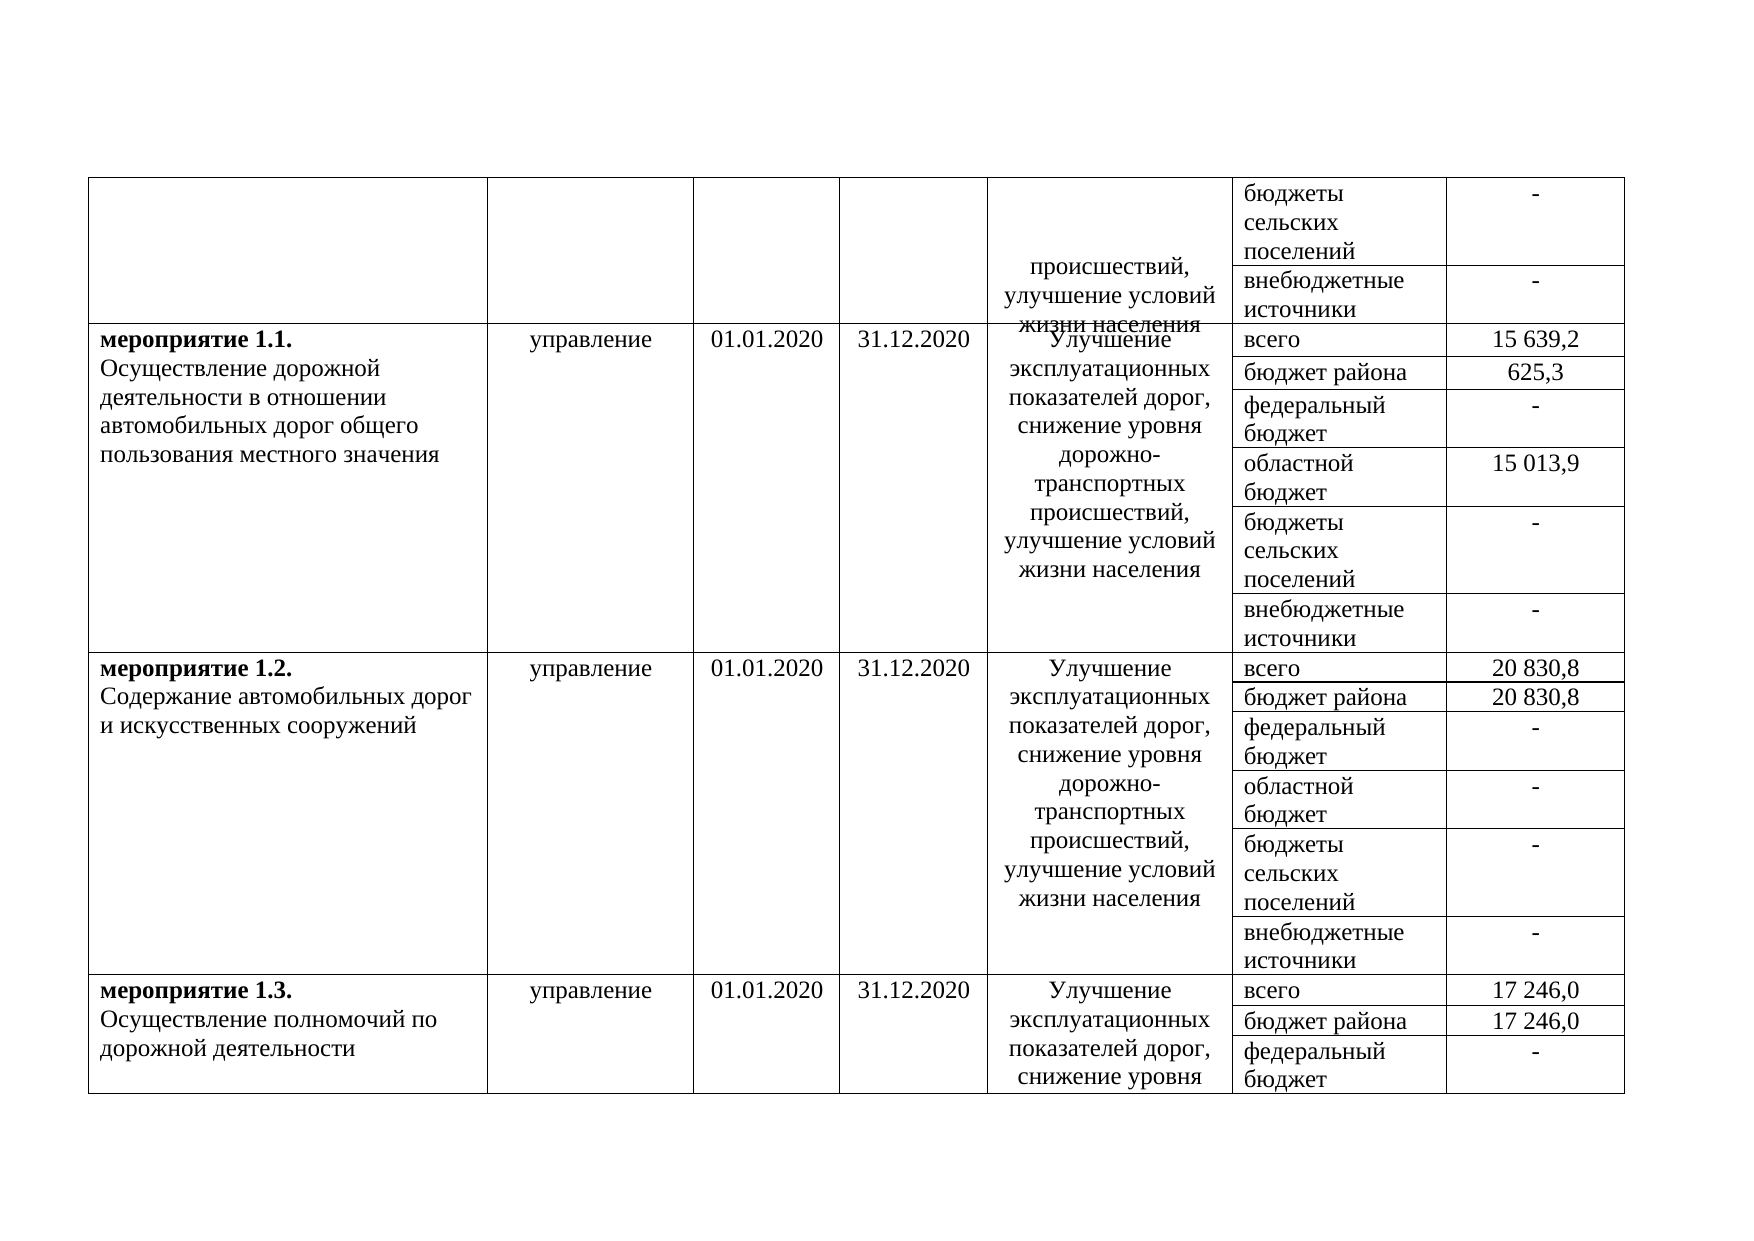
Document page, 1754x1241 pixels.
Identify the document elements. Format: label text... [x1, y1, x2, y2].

table_cell 20 830,8 [1447, 653, 1624, 681]
table_cell 17 246,0 [1447, 1006, 1624, 1035]
table_cell 31.12.2020 [840, 324, 987, 652]
table_cell - [1447, 829, 1624, 916]
table_cell 625,3 [1447, 357, 1624, 389]
table_cell всего [1233, 653, 1446, 681]
table_cell внебюджетные источники [1233, 266, 1446, 323]
table_cell федеральный бюджет [1233, 712, 1446, 770]
table_cell мероприятие 1.1. Осуществление дорожной деятельности в отношении автомобильных дорог общего пользования местного значения [89, 324, 487, 652]
table_cell Улучшение эксплуатационных показателей дорог, снижение уровня дорожно-транспортных происшествий, улучшение условий жизни населения [988, 975, 1232, 1093]
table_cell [988, 324, 1232, 652]
table_cell - [1447, 266, 1624, 323]
table_cell - [1447, 1036, 1624, 1093]
table_cell - [1447, 390, 1624, 447]
table_cell - [1447, 594, 1624, 652]
table_cell всего [1233, 975, 1446, 1005]
table_cell областной бюджет [1233, 771, 1446, 828]
table_cell внебюджетные источники [1233, 594, 1446, 652]
table_cell внебюджетные источники [1233, 917, 1446, 974]
table_cell бюджет района [1233, 683, 1446, 711]
table_cell всего [1233, 324, 1446, 356]
table_cell - [1447, 178, 1624, 264]
table_cell 01.01.2020 [694, 324, 839, 652]
table_cell - [1447, 507, 1624, 593]
table_cell бюджет района [1233, 1006, 1446, 1035]
table_cell областной бюджет [1233, 448, 1446, 506]
table_cell мероприятие 1.2. Содержание автомобильных дорог и искусственных сооружений [89, 653, 487, 974]
table_cell бюджеты сельских поселений [1233, 507, 1446, 593]
table_cell бюджеты сельских поселений [1233, 829, 1446, 916]
table_cell - [1447, 712, 1624, 770]
table_cell мероприятие 1.3. Осуществление полномочий по дорожной деятельности [89, 975, 487, 1093]
table_cell Улучшение эксплуатационных показателей дорог, снижение уровня дорожно-транспортных происшествий, улучшение условий жизни населения [988, 653, 1232, 974]
table_cell федеральный бюджет [1233, 390, 1446, 447]
table_cell 15 639,2 [1447, 324, 1624, 356]
table_cell 17 246,0 [1447, 975, 1624, 1005]
table_cell 01.01.2020 [694, 975, 839, 1093]
table_cell - [1447, 771, 1624, 828]
table_cell 01.01.2020 [694, 653, 839, 974]
table_cell 31.12.2020 [840, 653, 987, 974]
table_cell управление [488, 653, 693, 974]
table_cell 15 013,9 [1447, 448, 1624, 506]
table_cell управление [488, 324, 693, 652]
table_cell бюджет района [1233, 357, 1446, 389]
table_cell федеральный бюджет [1233, 1036, 1446, 1093]
table_cell - [1447, 917, 1624, 974]
table_cell управление [488, 975, 693, 1093]
table_cell 20 830,8 [1447, 683, 1624, 711]
table_cell 31.12.2020 [840, 975, 987, 1093]
table_cell бюджеты сельских поселений [1233, 178, 1446, 264]
